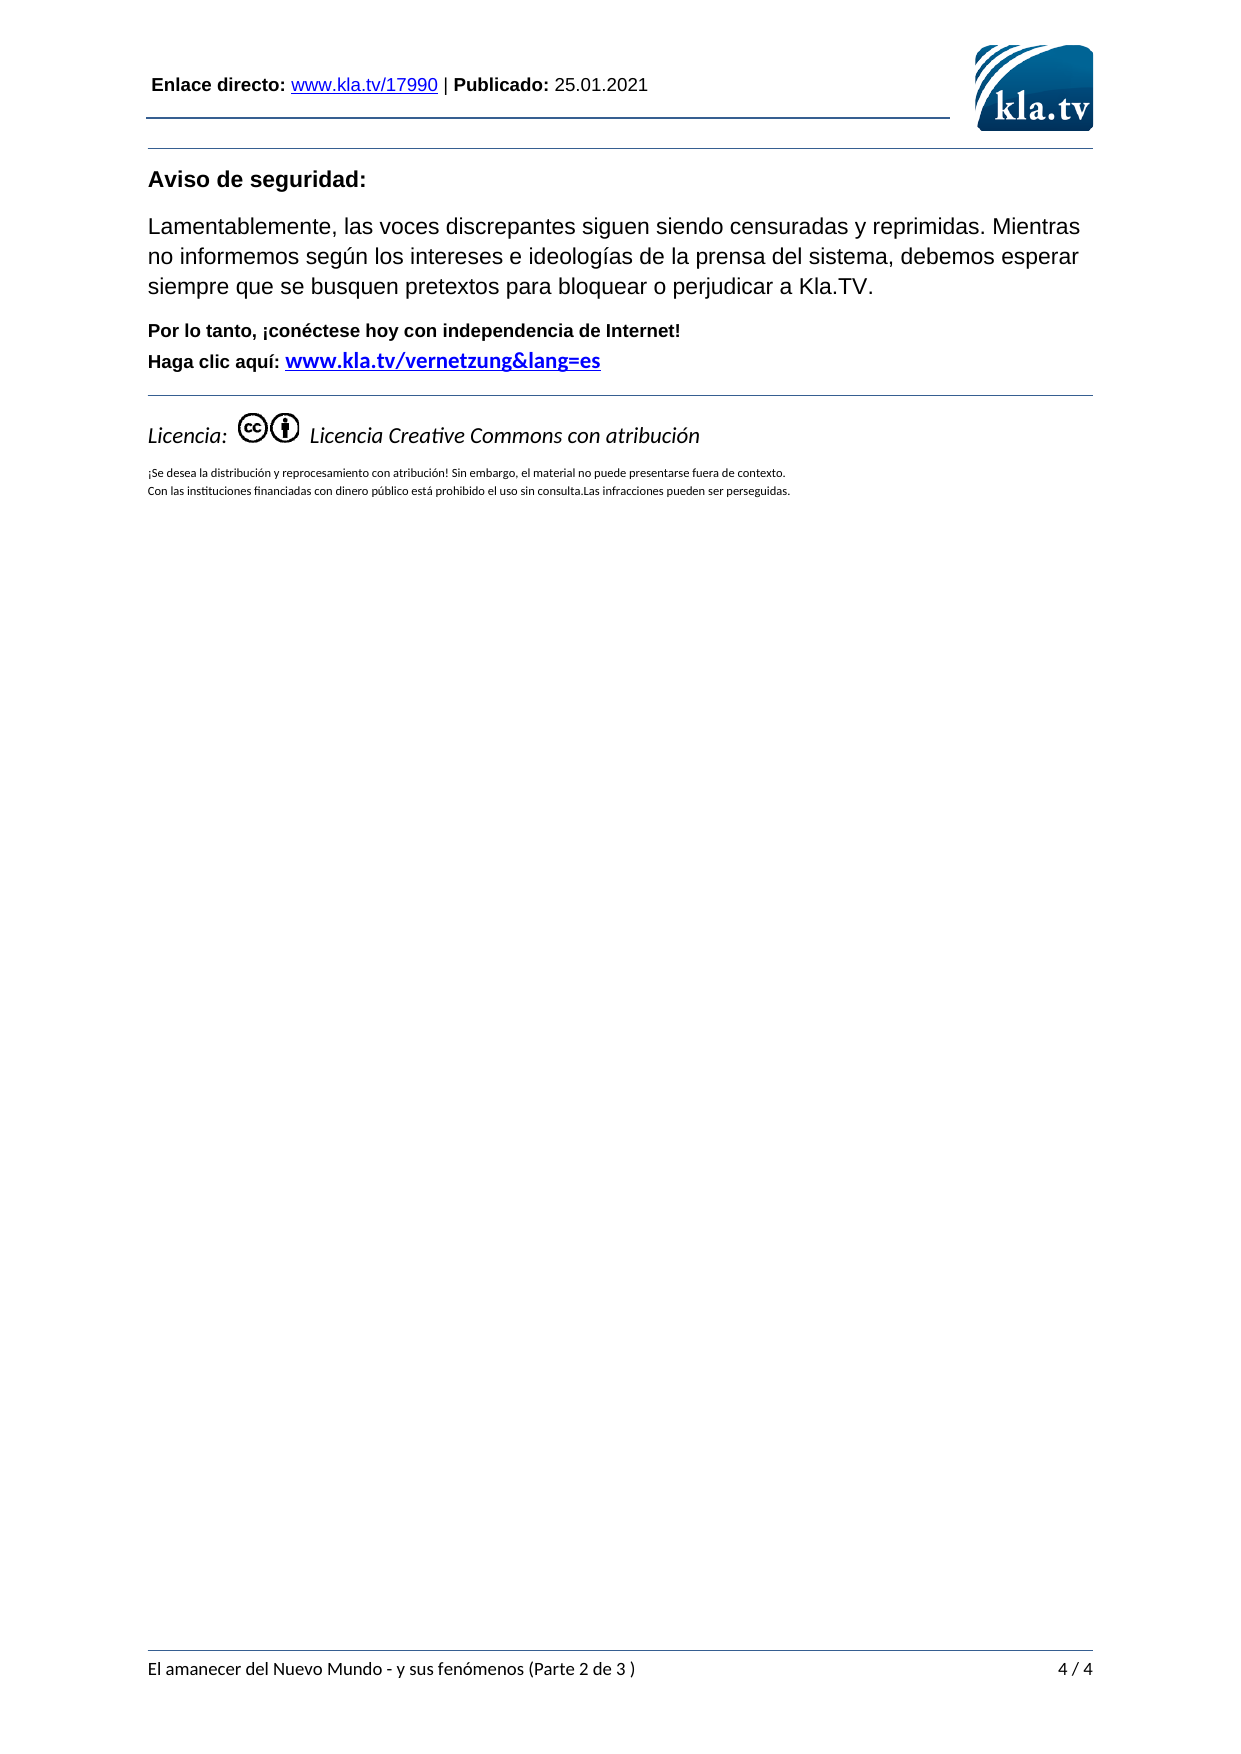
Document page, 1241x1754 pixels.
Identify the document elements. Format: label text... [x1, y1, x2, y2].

text Lamentablemente, las voces discrepantes siguen siendo censuradas y reprimidas. Mientras no informemos según los intereses e ideologías de la prensa del sistema, debemos esperar siempre que se busquen pretextos para bloquear o perjudicar a Kla.TV. [148, 213, 1093, 299]
text Por lo tanto, ¡conéctese hoy con independencia de Internet! Haga clic aquí: www.kla.tv/vernetzung&lang=es [148, 320, 1093, 374]
text Aviso de seguridad: [148, 149, 1093, 192]
text Licencia: Licencia Creative Commons con atribución [148, 396, 1093, 449]
text ¡Se desea la distribución y reprocesamiento con atribución! Sin embargo, el material no puede presentarse fuera de contexto. Con las instituciones financiadas con dinero público está prohibido el uso sin consulta.Las infracciones pueden ser perseguidas. [148, 465, 1093, 498]
